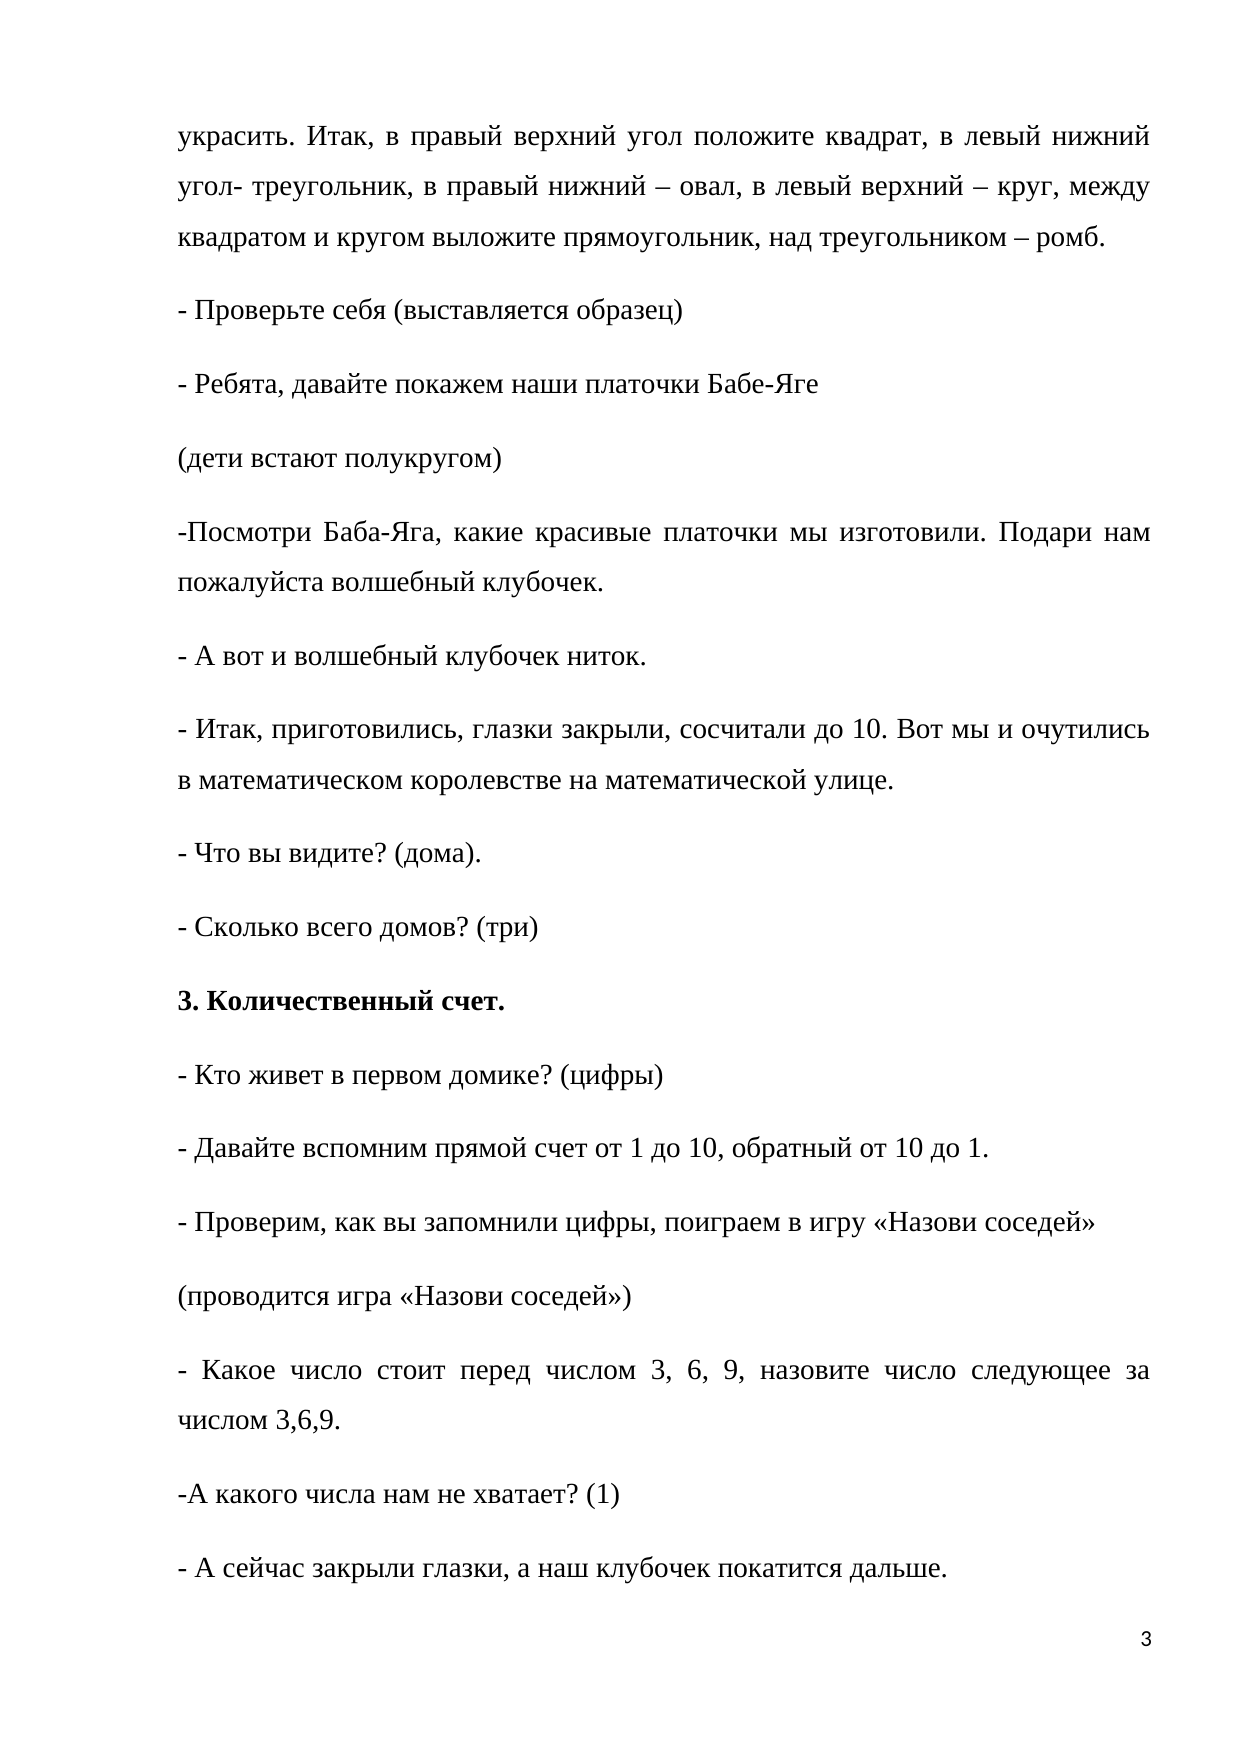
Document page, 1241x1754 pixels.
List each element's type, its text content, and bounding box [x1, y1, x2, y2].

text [177, 118, 1152, 252]
text -А какого числа нам не хватает? (1) [177, 1476, 1152, 1509]
text - Проверьте себя (выставляется образец) [177, 292, 1152, 326]
text - Проверим, как вы запомнили цифры, поиграем в игру «Назови соседей» [177, 1204, 1152, 1238]
text - Что вы видите? (дома). [177, 836, 1152, 869]
subtitle 3. Количественный счет. [177, 983, 1152, 1017]
text - А вот и волшебный клубочек ниток. [177, 638, 1152, 671]
text - Сколько всего домов? (три) [177, 909, 1152, 943]
text - Давайте вспомним прямой счет от 1 до 10, обратный от 10 до 1. [177, 1131, 1152, 1164]
text (проводится игра «Назови соседей») [177, 1278, 1152, 1312]
text - Ребята, давайте покажем наши платочки Бабе-Яге [177, 366, 1152, 400]
text - Кто живет в первом домике? (цифры) [177, 1057, 1152, 1090]
text - Какое число стоит перед числом 3, 6, 9, назовите число следующее за числом 3,6,9. [177, 1352, 1152, 1436]
text -Посмотри Баба-Яга, какие красивые платочки мы изготовили. Подари нам пожалуйста волшебный клубочек. [177, 514, 1152, 598]
text - А сейчас закрыли глазки, а наш клубочек покатится дальше. [177, 1550, 1152, 1583]
text (дети встают полукругом) [177, 440, 1152, 473]
text - Итак, приготовились, глазки закрыли, сосчитали до 10. Вот мы и очутились в математическом королевстве на математической улице. [177, 712, 1152, 795]
